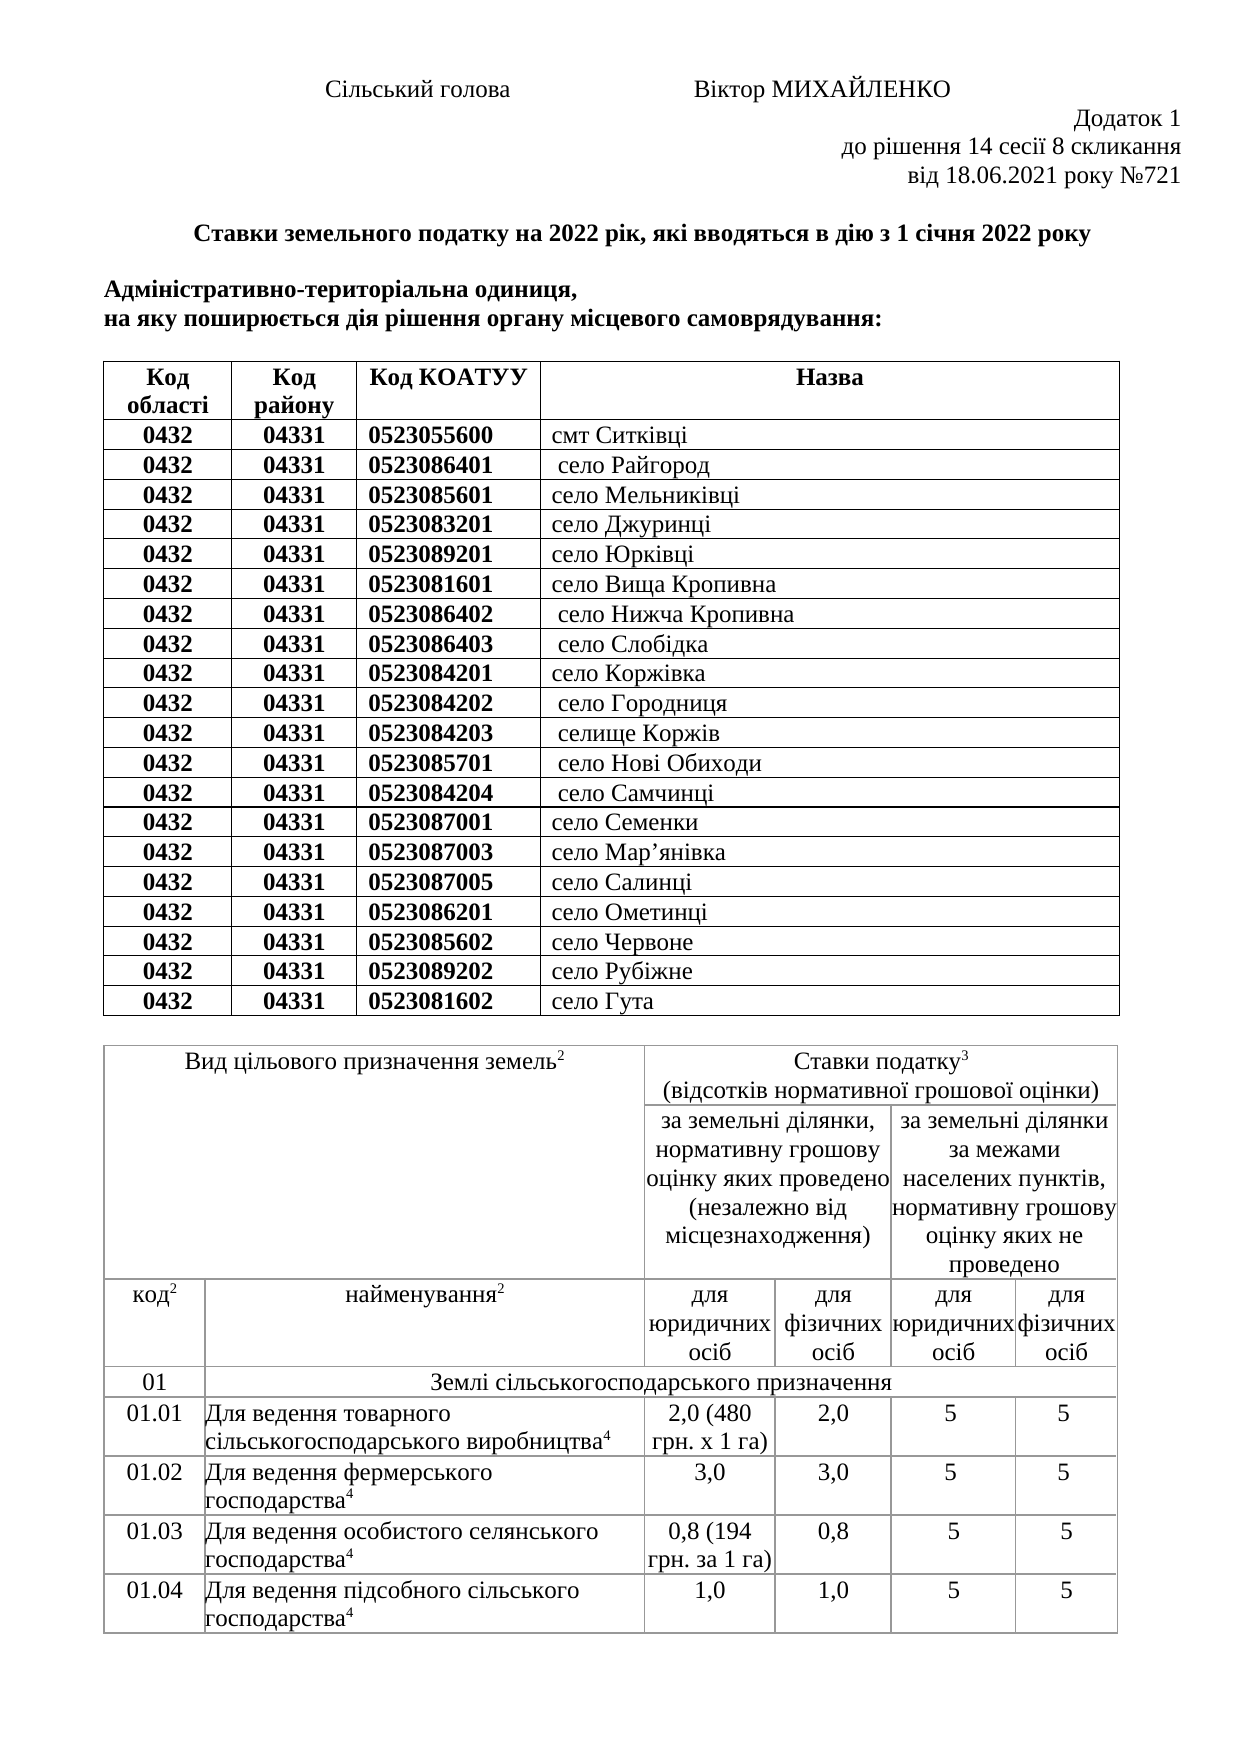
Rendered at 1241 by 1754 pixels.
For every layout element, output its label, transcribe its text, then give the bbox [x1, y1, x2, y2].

table_cell село Семенки [541, 808, 1119, 836]
table_cell 5 [892, 1516, 1015, 1573]
table_cell 5 [1016, 1573, 1117, 1632]
table_cell 5 [1016, 1396, 1117, 1455]
table_cell 04331 [232, 688, 356, 717]
table_cell село Коржівка [541, 659, 1119, 687]
table_cell для юридичних осіб [892, 1280, 1015, 1366]
table_cell село Ометинці [541, 897, 1119, 926]
table_cell 0432 [104, 808, 231, 836]
text від 18.06.2021 року №721 [103, 160, 1181, 189]
table_cell 0523083201 [357, 510, 540, 538]
table_cell село Нижча Кропивна [541, 599, 1119, 628]
table_cell для юридичних осіб [645, 1280, 774, 1366]
table_cell код2 [105, 1280, 204, 1366]
table_cell 04331 [232, 569, 356, 598]
table_cell 01.02 [105, 1457, 204, 1514]
table_cell 0523086402 [357, 599, 540, 628]
table_cell селище Коржів [541, 718, 1119, 747]
table_cell 01.03 [105, 1516, 204, 1573]
table_cell Для ведення особистого селянського господарства4 [206, 1516, 644, 1573]
table_cell 5 [1016, 1514, 1117, 1573]
table_cell 0523086401 [357, 450, 540, 479]
table_cell 04331 [232, 629, 356, 657]
table_cell 0523087003 [357, 837, 540, 866]
table_cell за земельні ділянки, нормативну грошову оцінку яких проведено (незалежно від місцезнаходження) [645, 1106, 890, 1278]
table_cell село Мар’янівка [541, 837, 1119, 866]
table_cell 0432 [104, 867, 231, 896]
table_cell 04331 [232, 778, 356, 806]
table_cell Землі сільськогосподарського призначення [206, 1366, 1117, 1396]
table_header Код КОАТУУ [357, 362, 540, 419]
table_cell 3,0 [776, 1457, 890, 1514]
table_cell село Нові Обиходи [541, 748, 1119, 777]
table_cell 01.01 [105, 1398, 204, 1455]
table_cell 0432 [104, 629, 231, 657]
table_cell 5 [892, 1575, 1015, 1632]
table_header Ставки податку3 (відсотків нормативної грошової оцінки) [645, 1046, 1117, 1104]
table_cell 0523084201 [357, 659, 540, 687]
table_cell 0523081601 [357, 569, 540, 598]
table_cell 04331 [232, 897, 356, 926]
table_cell Для ведення товарного сільськогосподарського виробництва4 [206, 1398, 644, 1455]
table_cell 0432 [104, 927, 231, 955]
table_cell 0432 [104, 450, 231, 479]
table_cell 0523085602 [357, 927, 540, 955]
table_cell 04331 [232, 808, 356, 836]
table_cell 0523084204 [357, 778, 540, 806]
table_cell 0432 [104, 420, 231, 449]
table_cell 2,0 [776, 1398, 890, 1455]
table_cell 0432 [104, 718, 231, 747]
table_cell 04331 [232, 837, 356, 866]
table_cell село Червоне [541, 927, 1119, 955]
table_cell село Самчинці [541, 778, 1119, 806]
table_cell для фізичних осіб [776, 1280, 890, 1366]
table_header Код району [232, 362, 356, 419]
table_cell 1,0 [645, 1575, 774, 1632]
table_cell село Райгород [541, 450, 1119, 479]
table_cell 0432 [104, 897, 231, 926]
text до рішення 14 сесії 8 скликання [103, 131, 1181, 160]
table_cell 04331 [232, 539, 356, 568]
table_cell 0432 [104, 956, 231, 985]
table_cell 0523085601 [357, 480, 540, 508]
table_cell 0432 [104, 599, 231, 628]
table_header Код області [104, 362, 231, 419]
table_cell 0523086403 [357, 629, 540, 657]
table_cell 0,8 (194 грн. за 1 га) [645, 1516, 774, 1573]
table_cell село Вища Кропивна [541, 569, 1119, 598]
table_cell 04331 [232, 956, 356, 985]
table_cell 3,0 [645, 1457, 774, 1514]
table_cell 0432 [104, 778, 231, 806]
table_cell село Слобідка [541, 629, 1119, 657]
table_cell 0432 [104, 569, 231, 598]
table_cell 0523084202 [357, 688, 540, 717]
table_cell 0,8 [776, 1516, 890, 1573]
table_cell 04331 [232, 599, 356, 628]
table_cell 0523089201 [357, 539, 540, 568]
table_cell село Мельниківці [541, 480, 1119, 508]
table_cell село Салинці [541, 867, 1119, 896]
table_cell 0523084203 [357, 718, 540, 747]
table_header Назва [541, 362, 1119, 419]
table_cell 0432 [104, 748, 231, 777]
text Додаток 1 [103, 103, 1181, 131]
table_cell 0523086201 [357, 897, 540, 926]
table_cell 0523055600 [357, 420, 540, 449]
table_cell 01 [105, 1367, 204, 1396]
table_cell для фізичних осіб [1016, 1278, 1117, 1366]
table_cell 5 [1016, 1455, 1117, 1514]
table_cell 0432 [104, 837, 231, 866]
table_cell 04331 [232, 480, 356, 508]
table_cell 0523081602 [357, 986, 540, 1015]
table_cell Для ведення фермерського господарства4 [206, 1457, 644, 1514]
table_cell найменування2 [206, 1280, 644, 1366]
table_cell село Юрківці [541, 539, 1119, 568]
table_header Вид цільового призначення земель2 [105, 1046, 644, 1278]
table_cell 0523085701 [357, 748, 540, 777]
table_cell 0432 [104, 539, 231, 568]
table_cell 0432 [104, 480, 231, 508]
table_cell 2,0 (480 грн. х 1 га) [645, 1398, 774, 1455]
table_cell 04331 [232, 510, 356, 538]
table_cell за земельні ділянки за межами населених пунктів, нормативну грошову оцінку яких не проведено [892, 1104, 1117, 1278]
table_cell 04331 [232, 986, 356, 1015]
table_cell 1,0 [776, 1575, 890, 1632]
table_cell Для ведення підсобного сільського господарства4 [206, 1575, 644, 1632]
table_cell 04331 [232, 450, 356, 479]
table_cell 04331 [232, 927, 356, 955]
text Ставки земельного податку на 2022 рік, які вводяться в дію з 1 січня 2022 року [103, 218, 1181, 246]
table_cell село Городниця [541, 688, 1119, 717]
table_cell село Гута [541, 986, 1119, 1015]
text Адміністративно-територіальна одиниця, на яку поширюється дія рішення органу місцевого самоврядування: [103, 274, 1181, 332]
table_cell 0432 [104, 688, 231, 717]
table_cell 04331 [232, 867, 356, 896]
table_cell 04331 [232, 718, 356, 747]
table_cell 0432 [104, 986, 231, 1015]
table_cell 0432 [104, 510, 231, 538]
table_cell 0523087001 [357, 808, 540, 836]
table_cell 5 [892, 1457, 1015, 1514]
table_cell село Джуринці [541, 510, 1119, 538]
table_cell 01.04 [105, 1575, 204, 1632]
table_cell 5 [892, 1398, 1015, 1455]
table_cell 04331 [232, 420, 356, 449]
table_cell смт Ситківці [541, 420, 1119, 449]
table_cell 0432 [104, 659, 231, 687]
table_cell 0523089202 [357, 956, 540, 985]
table_cell 04331 [232, 748, 356, 777]
table_cell 04331 [232, 659, 356, 687]
text Сільський голова Віктор МИХАЙЛЕНКО [251, 74, 1181, 103]
table_cell село Рубіжне [541, 956, 1119, 985]
table_cell 0523087005 [357, 867, 540, 896]
